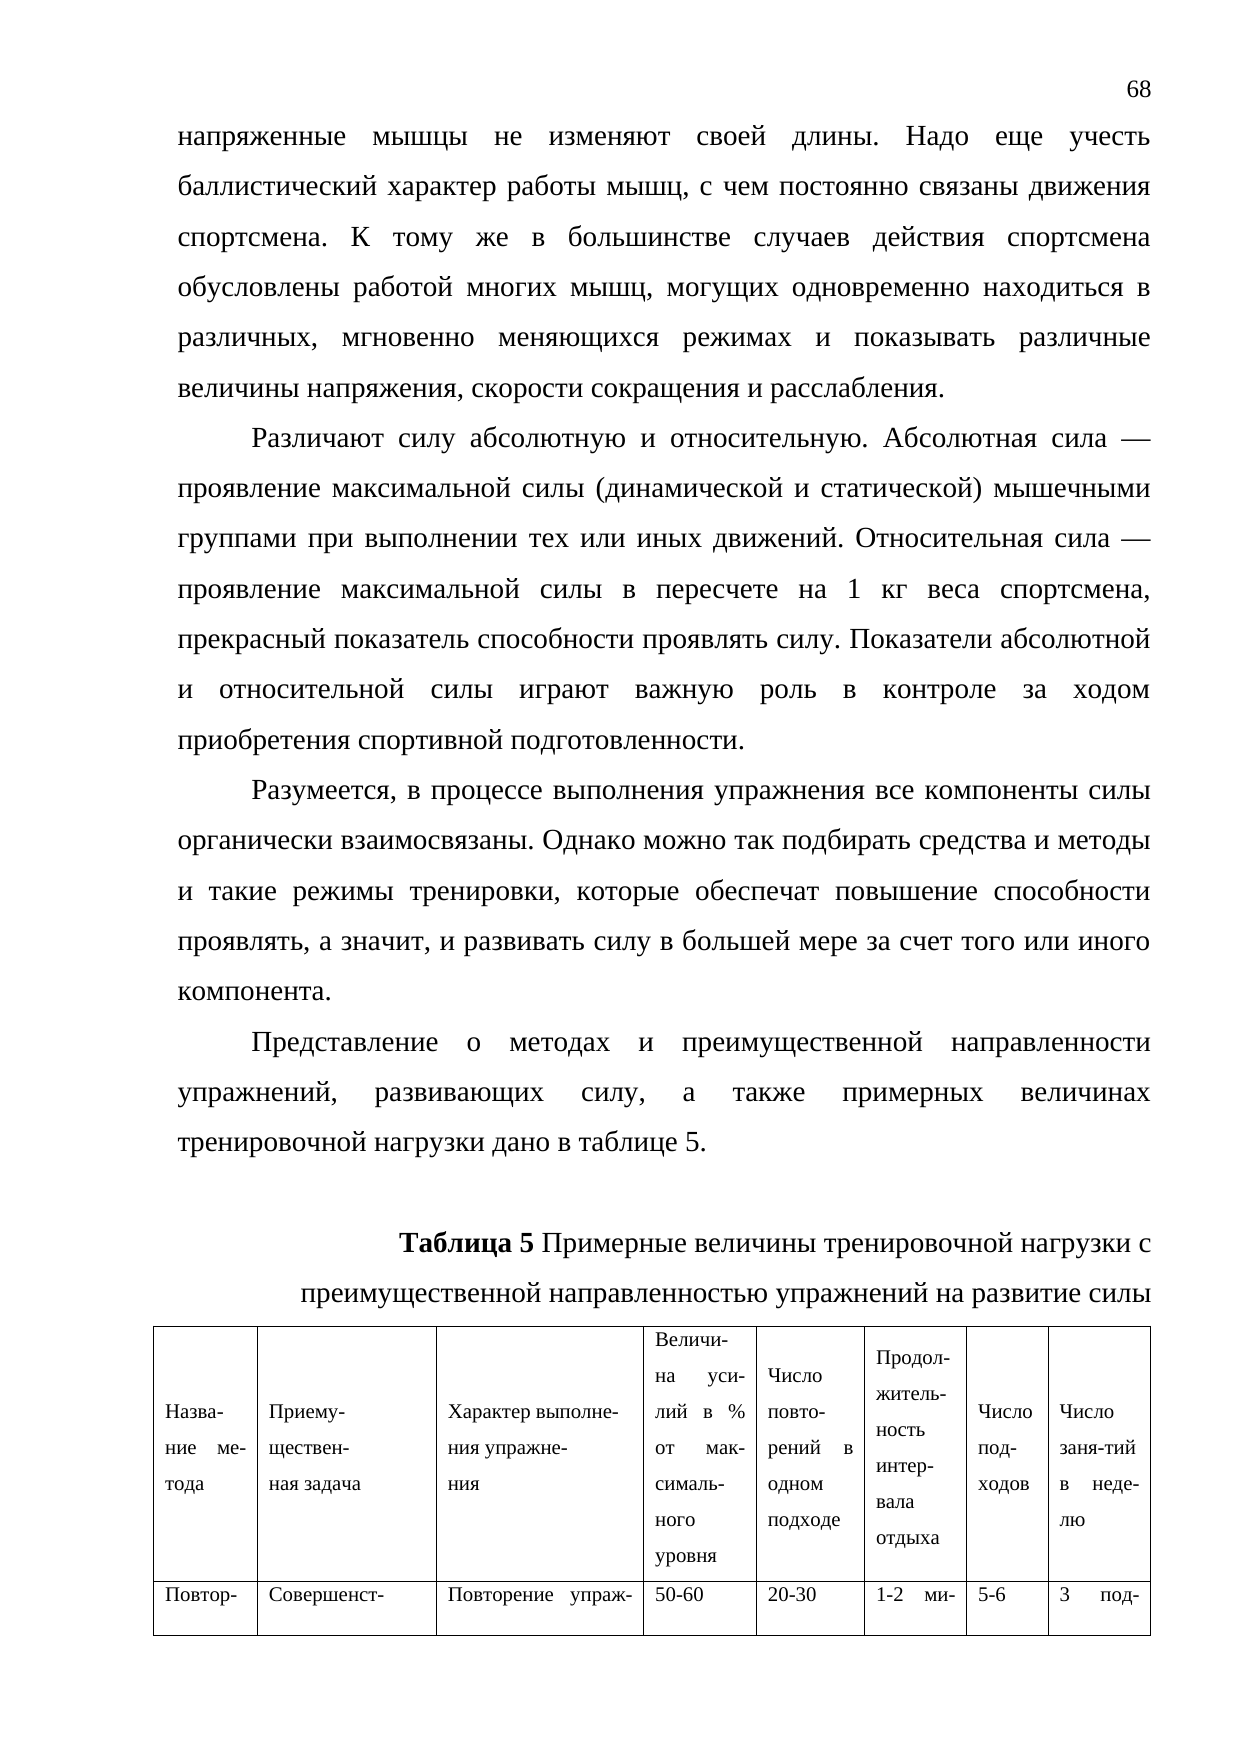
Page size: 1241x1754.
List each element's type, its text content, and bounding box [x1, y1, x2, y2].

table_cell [1049, 1582, 1150, 1635]
table_header Назва-ние ме-тода [154, 1327, 257, 1581]
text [177, 118, 1152, 403]
table_cell 50-60 50-80 [644, 1582, 756, 1635]
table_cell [437, 1582, 643, 1635]
table_header Приему- ществен- ная задача [258, 1327, 436, 1581]
text Таблица 5 Примерные величины тренировочной нагрузки с преимущественной направленностью упражнений на развитие силы [177, 1225, 1152, 1309]
table_cell 5-6 3-5 [967, 1582, 1048, 1635]
table_header Величи-на уси-лий в % от мак-сималь-ного уровня [644, 1327, 756, 1581]
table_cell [258, 1582, 436, 1635]
table_header Число под-ходов [967, 1327, 1048, 1581]
table_header Число повто-рений в одном подходе [757, 1327, 864, 1581]
table_header Характер выполне- ния упражне- ния [437, 1327, 643, 1581]
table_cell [865, 1582, 966, 1635]
text Различают силу абсолютную и относительную. Абсолютная сила — проявление максимальной силы (динамической и статической) мышечными группами при выполнении тех или иных движений. Относительная сила — проявление максимальной силы в пересчете на 1 кг веса спортсмена, прекрасный показатель способности проявлять силу. Показатели абсолютной и относительной силы играют важную роль в контроле за ходом приобретения спортивной подготовленности. [177, 420, 1152, 755]
text Разумеется, в процессе выполнения упражнения все компоненты силы органически взаимосвязаны. Однако можно так подбирать средства и методы и такие режимы тренировки, которые обеспечат повышение способности проявлять, а значит, и развивать силу в большей мере за счет того или иного компонента. [177, 772, 1152, 1007]
table_cell 20-30 5-15 [757, 1582, 864, 1635]
table_cell Повтор-ный метод [154, 1582, 257, 1635]
table_header Продол-житель-ность интер-вала отдыха [865, 1327, 966, 1581]
table_header Число заня-тий в неде-лю [1049, 1327, 1150, 1581]
text Представление о методах и преимущественной направленности упражнений, развивающих силу, а также примерных величинах тренировочной нагрузки дано в таблице 5. [177, 1024, 1152, 1158]
